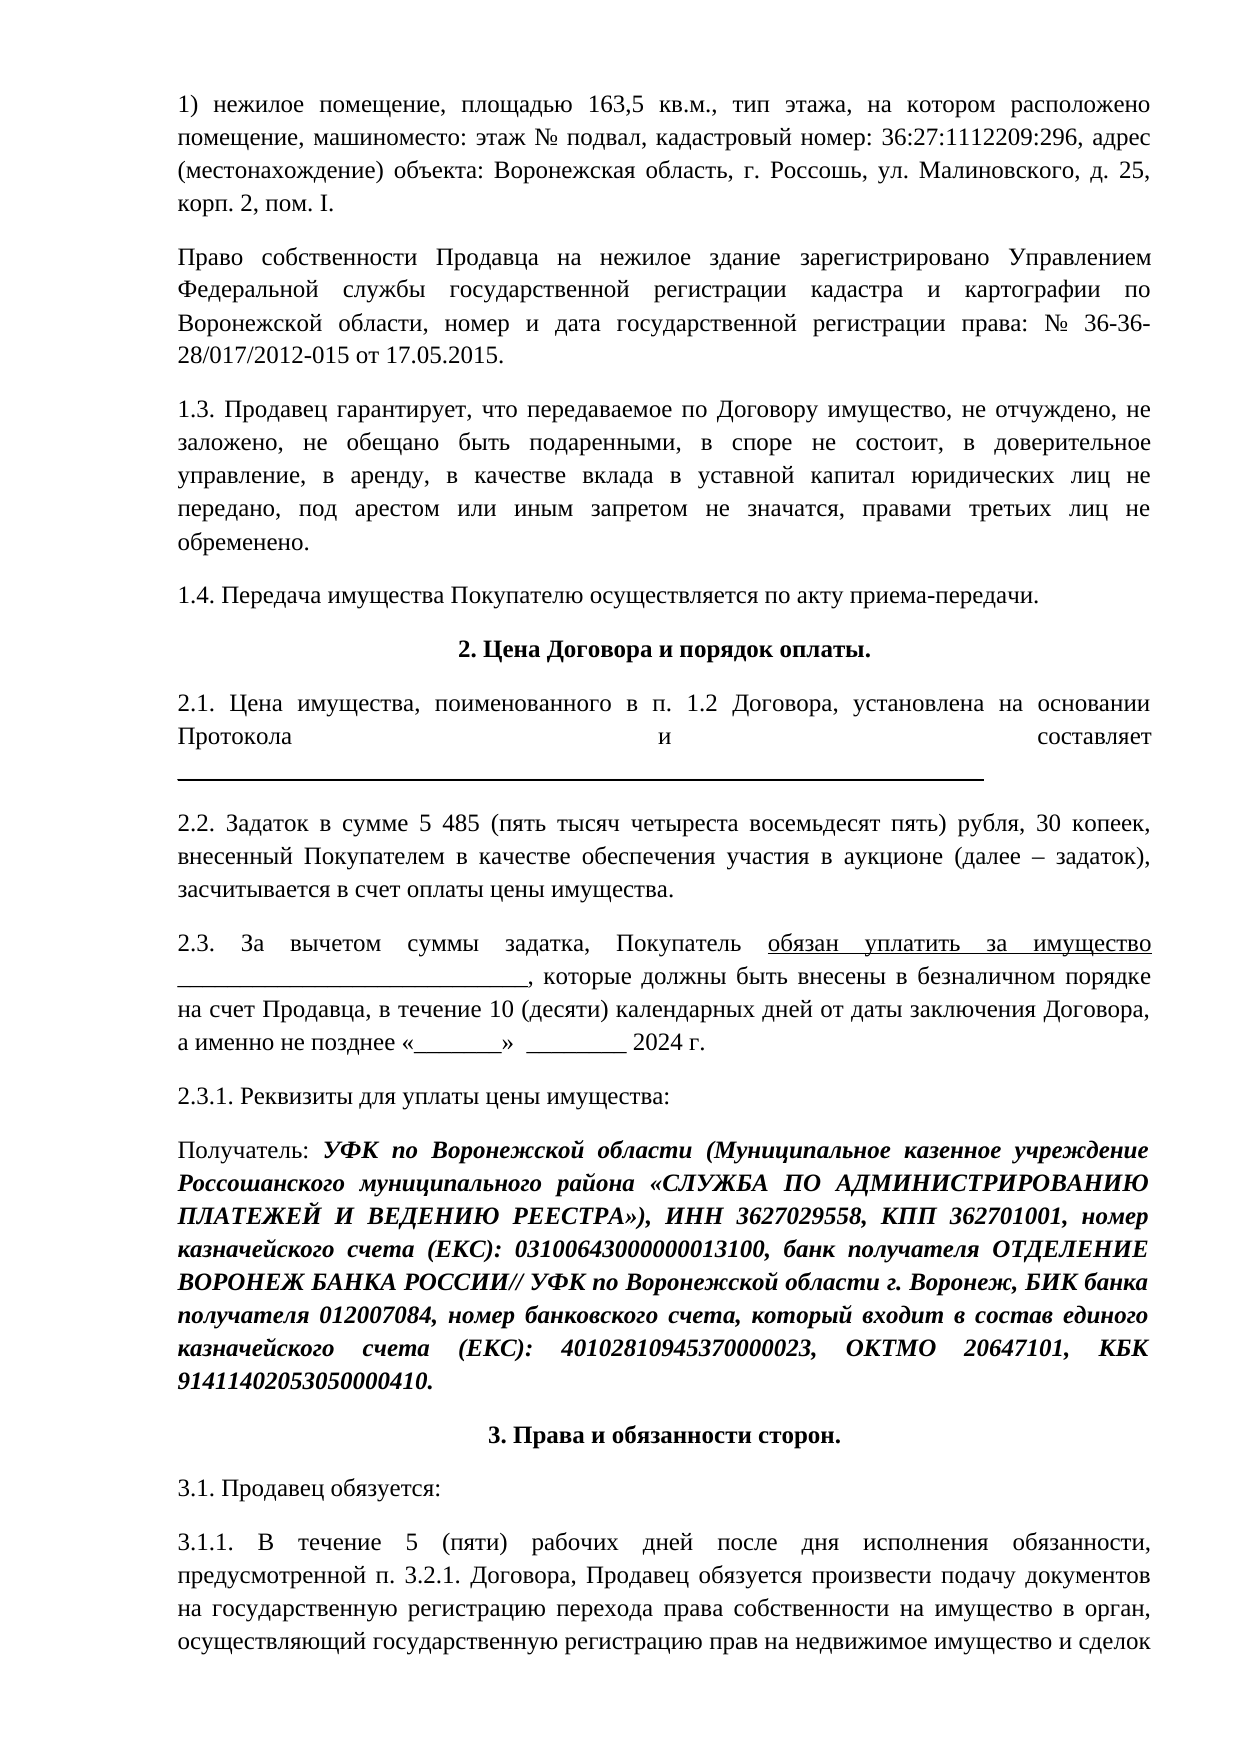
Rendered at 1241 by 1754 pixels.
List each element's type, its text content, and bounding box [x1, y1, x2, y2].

text 1.3. Продавец гарантирует, что передаваемое по Договору имущество, не отчуждено, не заложено, не обещано быть подаренными, в споре не состоит, в доверительное управление, в аренду, в качестве вклада в уставной капитал юридических лиц не передано, под арестом или иным запретом не значатся, правами третьих лиц не обременено. [177, 394, 1152, 555]
text 1) нежилое помещение, площадью 163,5 кв.м., тип этажа, на котором расположено помещение, машиноместо: этаж № подвал, кадастровый номер: 36:27:1112209:296, адрес (местонахождение) объекта: Воронежская область, г. Россошь, ул. Малиновского, д. 25, корп. 2, пом. I. [177, 89, 1152, 216]
text 2.3. За вычетом суммы задатка, Покупатель обязан уплатить за имущество ____________________________, которые должны быть внесены в безналичном порядке на счет Продавца, в течение 10 (десяти) календарных дней от даты заключения Договора, а именно не позднее «_______» ________ 2024 г. [177, 928, 1152, 1056]
text 2.3.1. Реквизиты для уплаты цены имущества: [177, 1081, 1152, 1109]
text 2. Цена Договора и порядок оплаты. [177, 634, 1152, 663]
text 2.1. Цена имущества, поименованного в п. 1.2 Договора, установлена на основании Протокола и составляет ________________________________________________________________ [177, 688, 1152, 783]
text 3.1. Продавец обязуется: [177, 1473, 1152, 1502]
text Право собственности Продавца на нежилое здание зарегистрировано Управлением Федеральной службы государственной регистрации кадастра и картографии по Воронежской области, номер и дата государственной регистрации права: № 36-36-28/017/2012-015 от 17.05.2015. [177, 242, 1152, 369]
text 2.2. Задаток в сумме 5 485 (пять тысяч четыреста восемьдесят пять) рубля, 30 копеек, внесенный Покупателем в качестве обеспечения участия в аукционе (далее – задаток), засчитывается в счет оплаты цены имущества. [177, 808, 1152, 903]
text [177, 1527, 1152, 1655]
text Получатель: УФК по Воронежской области (Муниципальное казенное учреждение Россошанского муниципального района «СЛУЖБА ПО АДМИНИСТРИРОВАНИЮ ПЛАТЕЖЕЙ И ВЕДЕНИЮ РЕЕСТРА»), ИНН 3627029558, КПП 362701001, номер казначейского счета (ЕКС): 03100643000000013100, банк получателя ОТДЕЛЕНИЕ ВОРОНЕЖ БАНКА РОССИИ// УФК по Воронежской области г. Воронеж, БИК банка получателя 012007084, номер банковского счета, который входит в состав единого казначейского счета (ЕКС): 40102810945370000023, ОКТМО 20647101, КБК 91411402053050000410. [177, 1135, 1152, 1394]
text 3. Права и обязанности сторон. [177, 1420, 1152, 1448]
text 1.4. Передача имущества Покупателю осуществляется по акту приема-передачи. [177, 580, 1152, 609]
